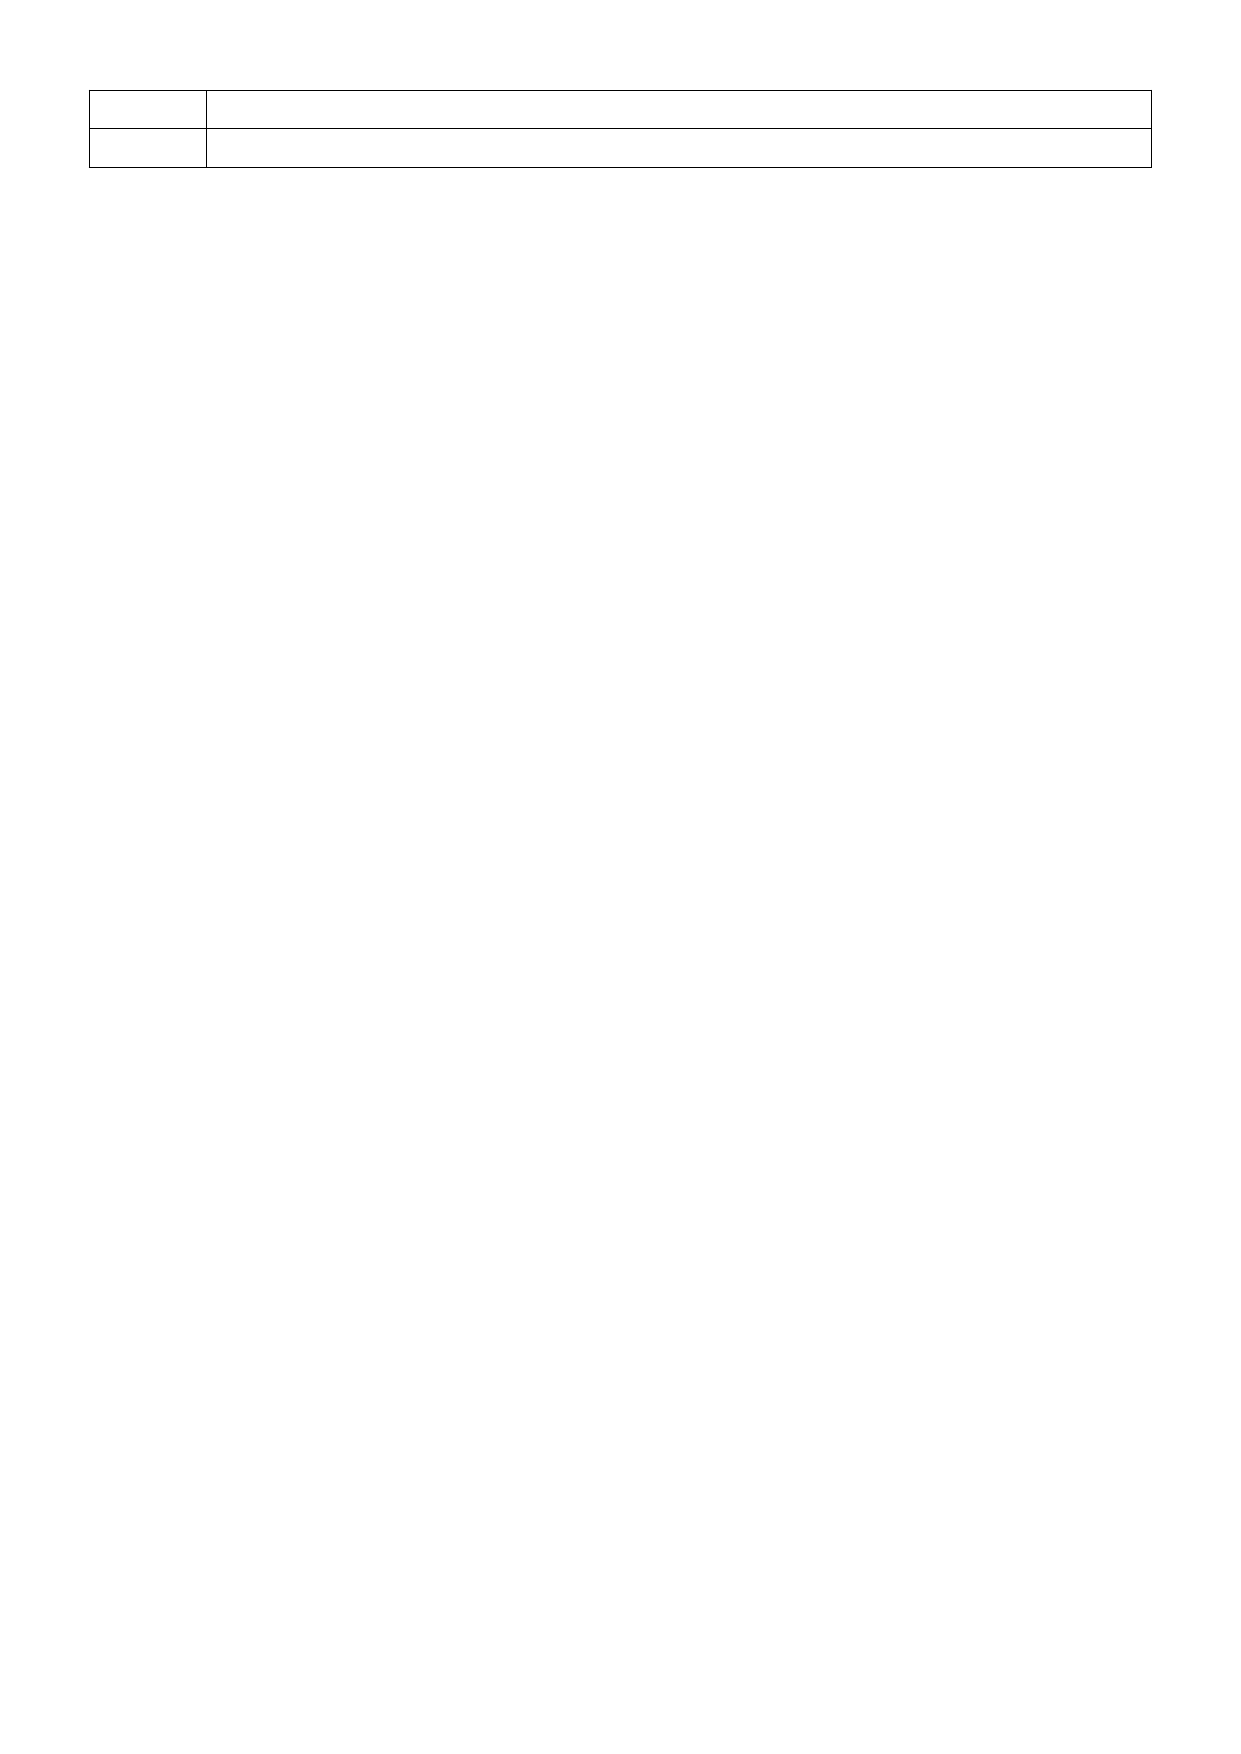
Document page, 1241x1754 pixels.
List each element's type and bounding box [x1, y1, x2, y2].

table_cell [90, 129, 206, 167]
table_cell [207, 91, 1151, 128]
table_cell [207, 129, 1151, 167]
table_cell [90, 91, 206, 128]
